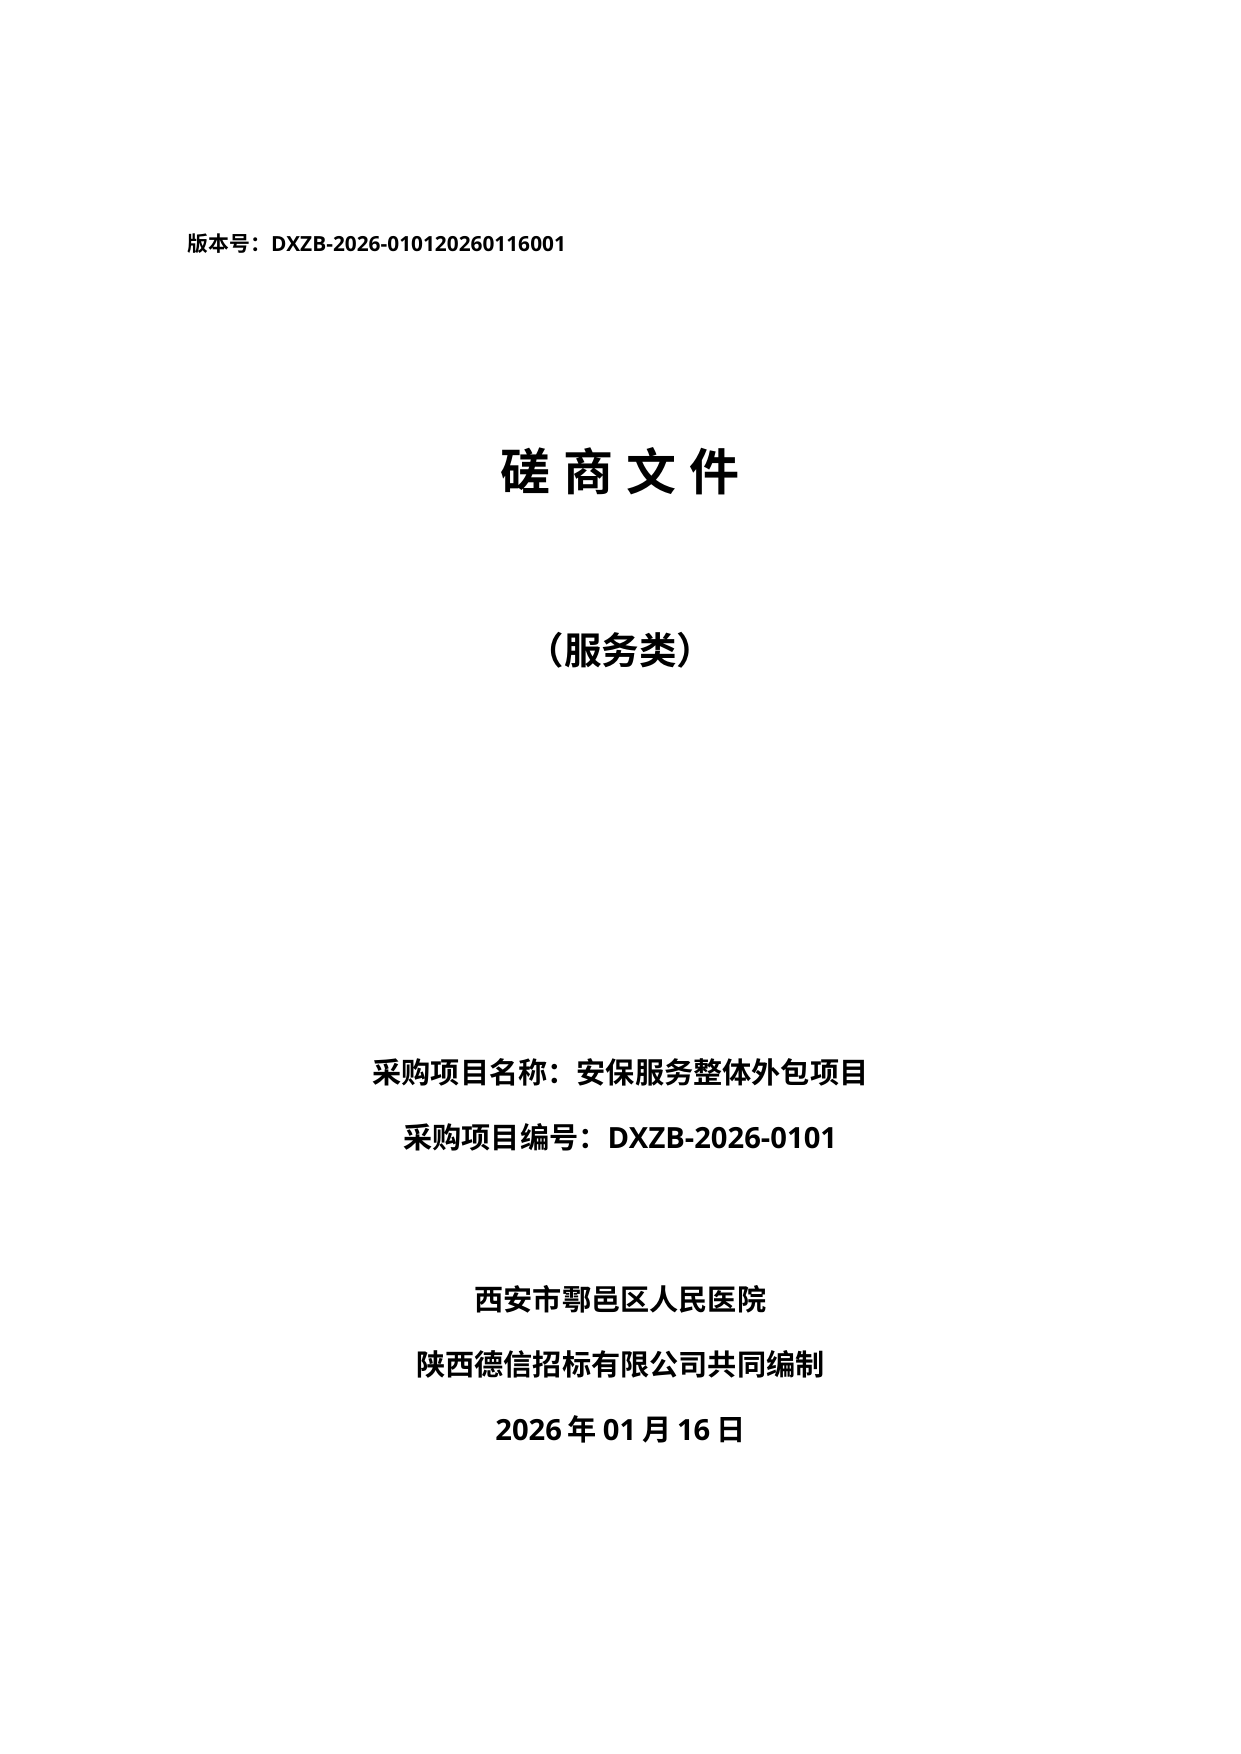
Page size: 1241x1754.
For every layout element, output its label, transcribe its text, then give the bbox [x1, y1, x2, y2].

text （服务类） [187, 617, 1053, 1039]
text 西安市鄠邑区人民医院 [187, 1267, 1053, 1332]
text 采购项目编号：DXZB-2026-0101 [187, 1104, 1053, 1267]
text 2026年01月16日 [187, 1397, 1053, 1462]
text 版本号：DXZB-2026-010120260116001 [187, 227, 1053, 422]
text 磋 商 文 件 [187, 422, 1053, 617]
text 采购项目名称：安保服务整体外包项目 [187, 1039, 1053, 1104]
text 陕西德信招标有限公司共同编制 [187, 1332, 1053, 1397]
